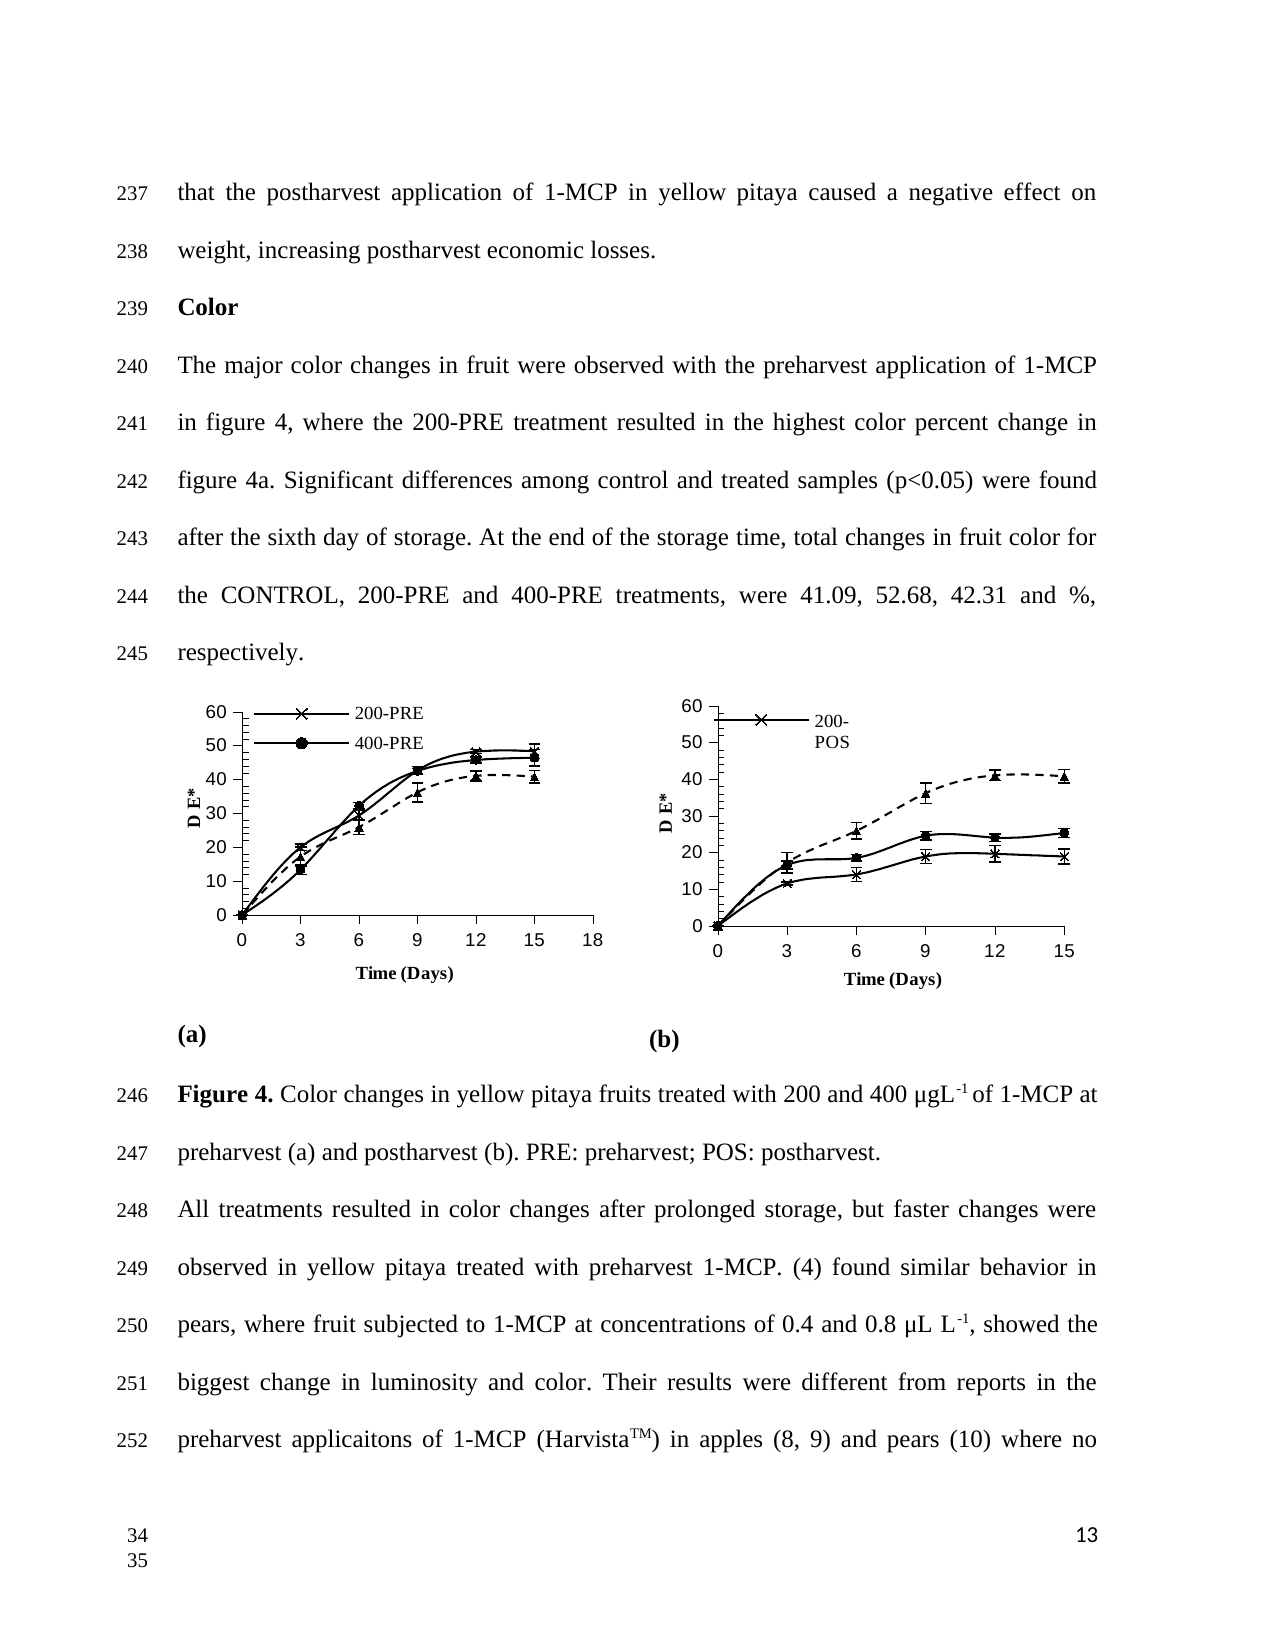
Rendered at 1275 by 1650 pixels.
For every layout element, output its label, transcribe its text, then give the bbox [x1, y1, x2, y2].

text Color [177, 292, 1098, 321]
table_header (b) [638, 695, 1109, 1079]
table_header (a) [166, 695, 638, 1079]
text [177, 177, 1098, 263]
text The major color changes in fruit were observed with the preharvest application of 1-MCP in figure 4, where the 200-PRE treatment resulted in the highest color percent change in figure 4a. Significant differences among control and treated samples (p<0.05) were found after the sixth day of storage. At the end of the storage time, total changes in fruit color for the CONTROL, 200-PRE and 400-PRE treatments, were 41.09, 52.68, 42.31 and %, respectively. [177, 350, 1098, 666]
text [177, 1194, 1098, 1453]
text Figure 4. Color changes in yellow pitaya fruits treated with 200 and 400 μgL-1 of 1-MCP at preharvest (a) and postharvest (b). PRE: preharvest; POS: postharvest. [177, 1079, 1098, 1166]
